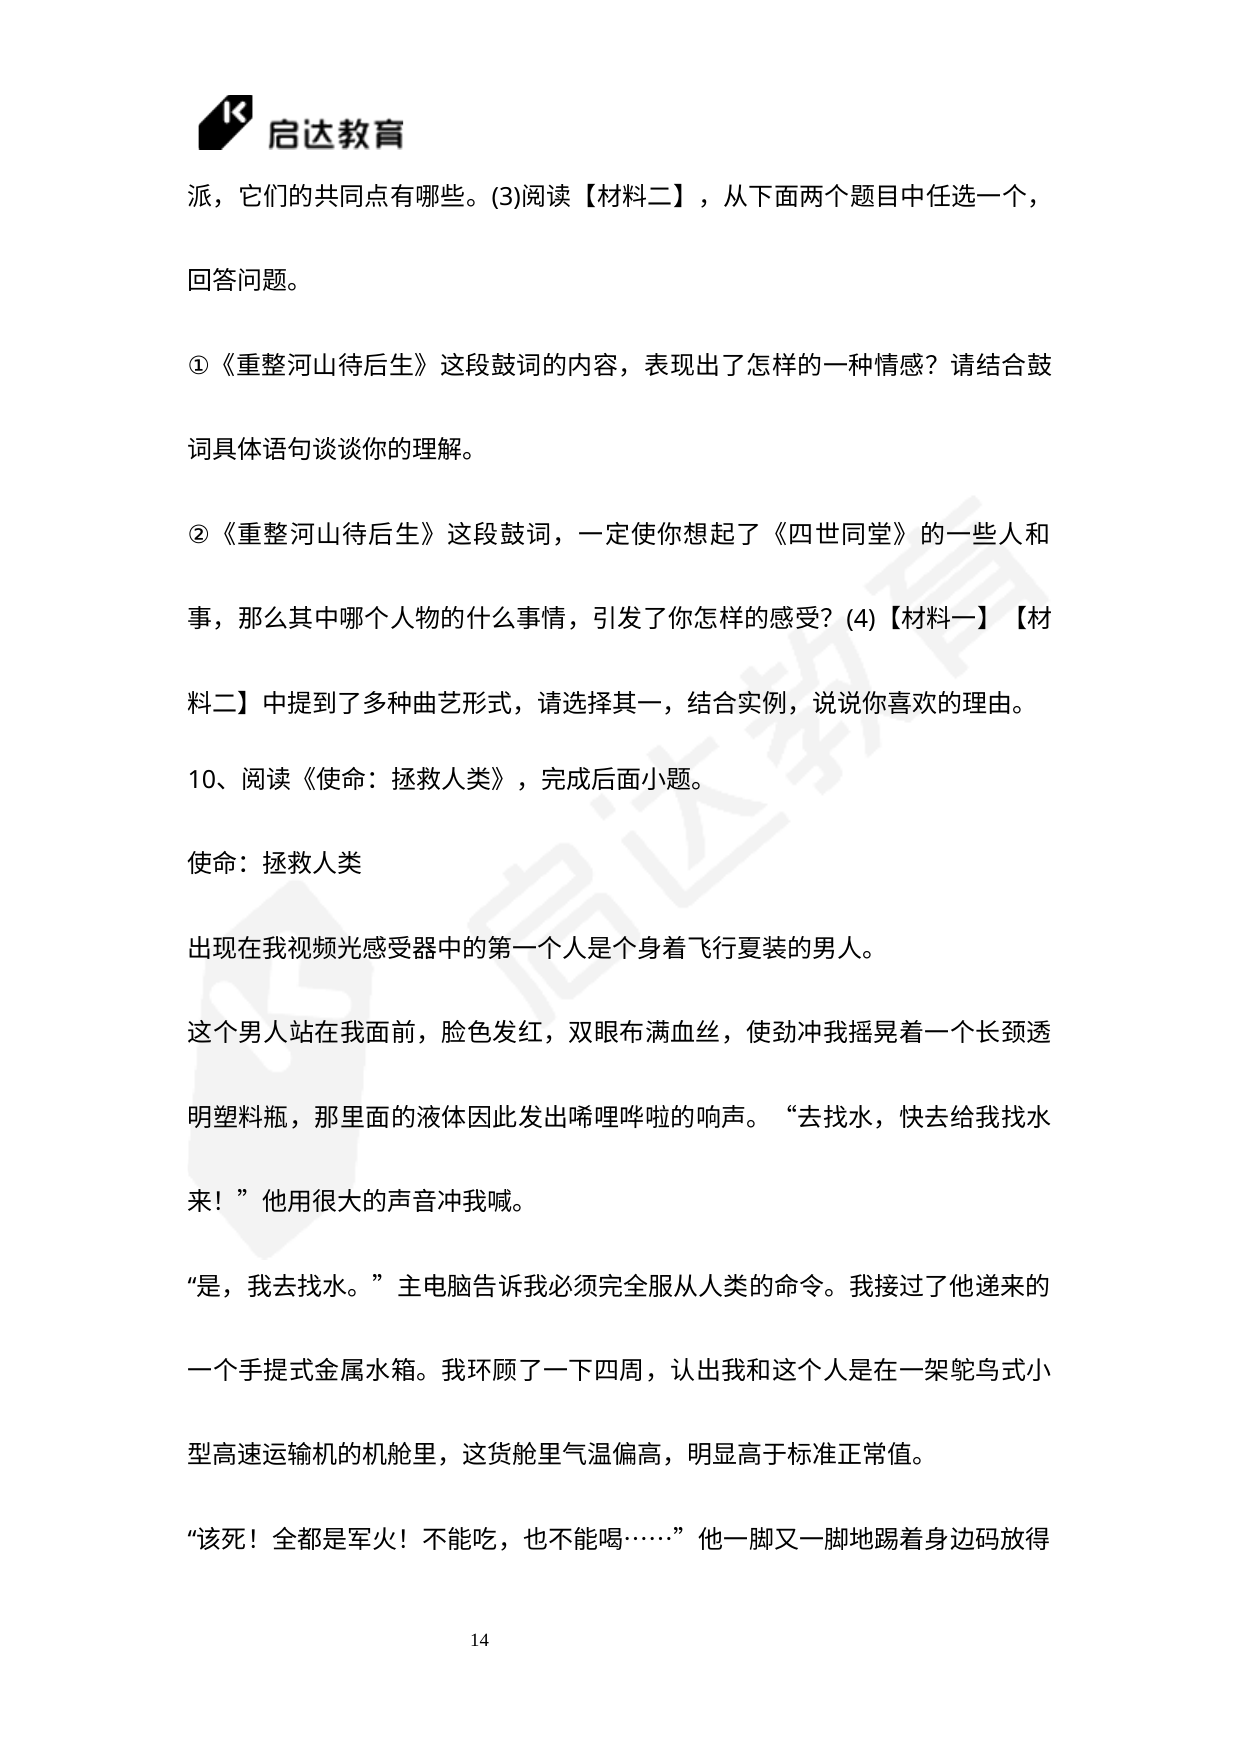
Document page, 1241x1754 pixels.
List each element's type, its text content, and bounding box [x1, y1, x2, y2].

picture [198, 95, 404, 150]
